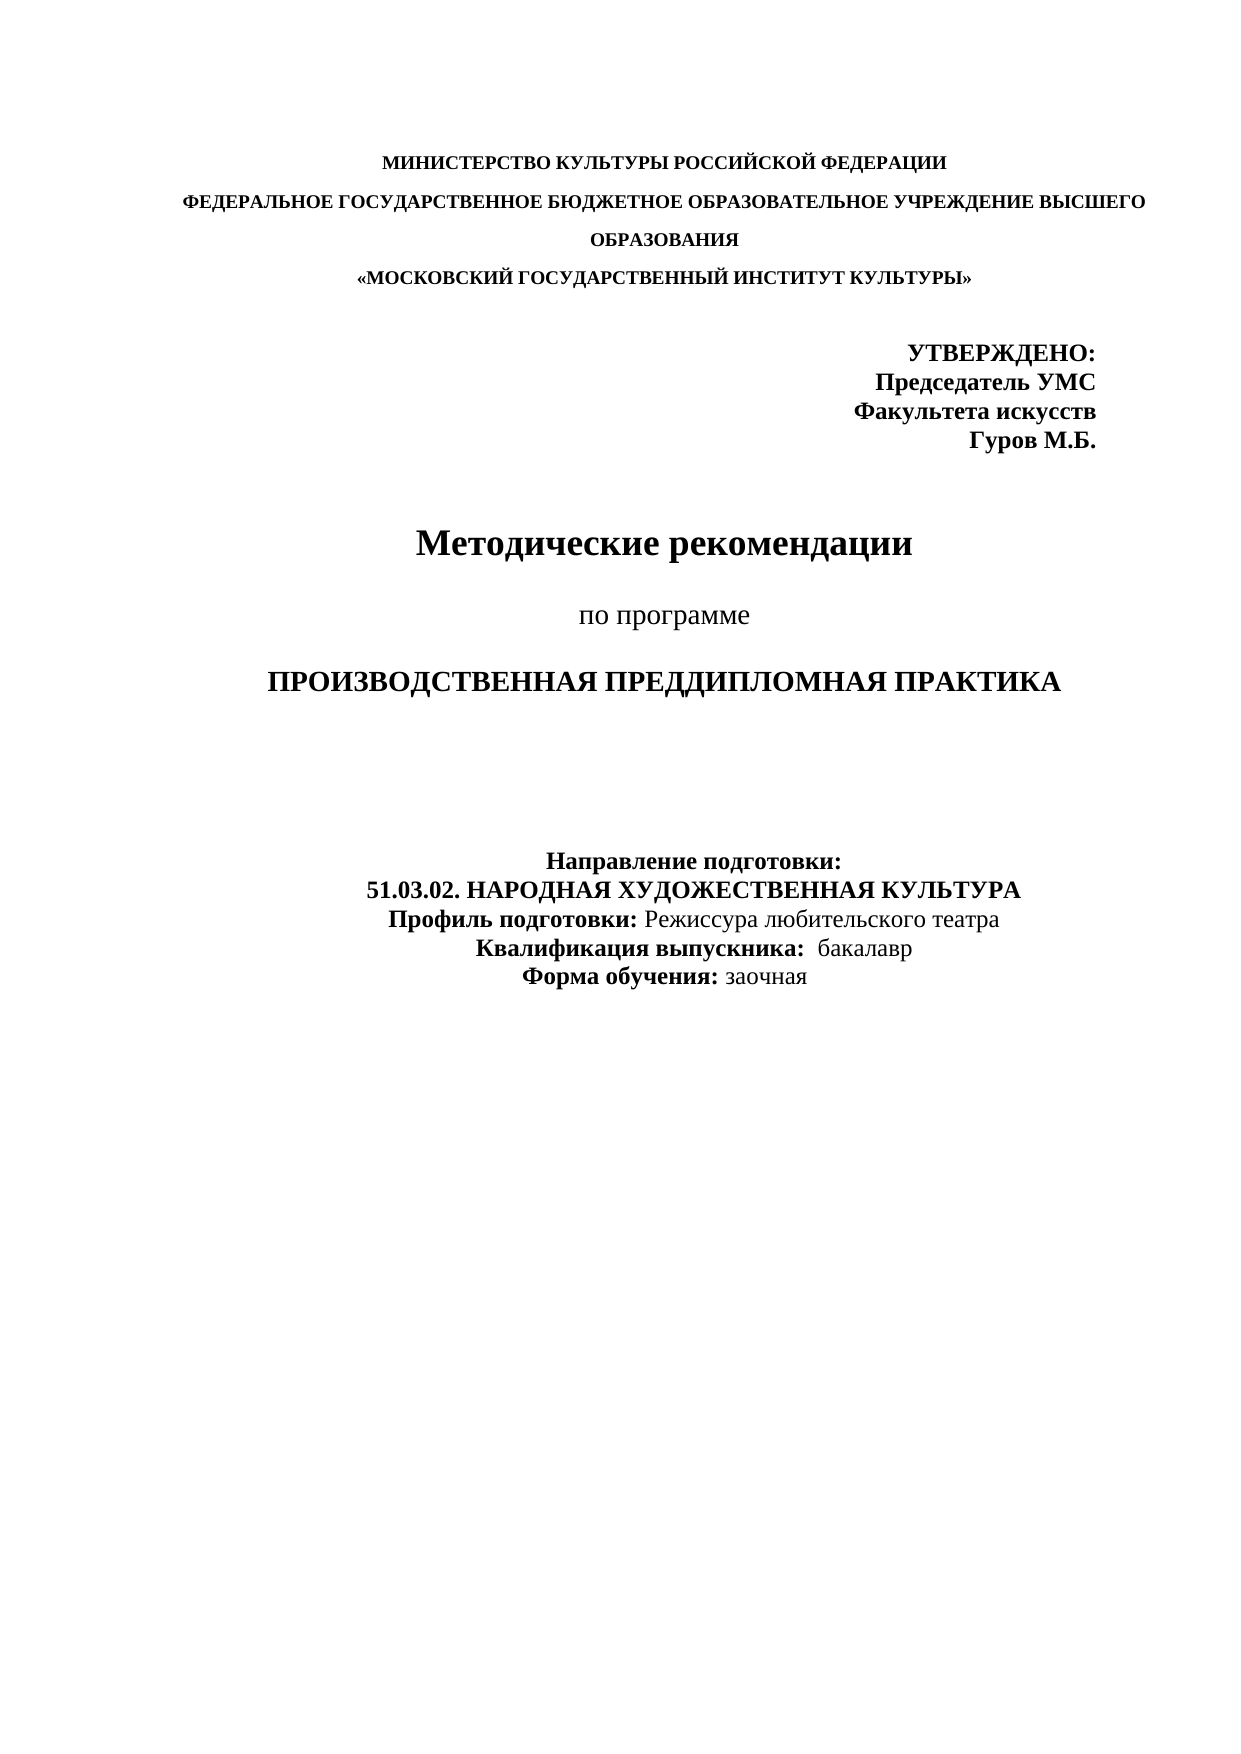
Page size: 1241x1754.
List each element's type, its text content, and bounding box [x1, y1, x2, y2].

text Квалификация выпускника: бакалавр [177, 933, 1152, 961]
text ПРОИЗВОДСТВЕННАЯ ПРЕДДИПЛОМНАЯ ПРАКТИКА [177, 664, 1152, 698]
text ФЕДЕРАЛЬНОЕ ГОСУДАРСТВЕННОЕ БЮДЖЕТНОЕ ОБРАЗОВАТЕЛЬНОЕ УЧРЕЖДЕНИЕ ВЫСШЕГО ОБРАЗОВАНИЯ [177, 190, 1152, 267]
text Форма обучения: заочная [177, 961, 1152, 990]
text 51.03.02. НАРОДНАЯ ХУДОЖЕСТВЕННАЯ КУЛЬТУРА [177, 875, 1152, 904]
text Методические рекомендации [177, 521, 1152, 564]
text по программе [177, 597, 1152, 631]
text Профиль подготовки: Режиссура любительского театра [177, 904, 1152, 933]
text МИНИСТЕРСТВО КУЛЬТУРЫ РОССИЙСКОЙ ФЕДЕРАЦИИ [177, 152, 1152, 190]
text Направление подготовки: [177, 846, 1152, 875]
text «МОСКОВСКИЙ ГОСУДАРСТВЕННЫЙ ИНСТИТУТ КУЛЬТУРЫ» [177, 267, 1152, 305]
table_header УТВЕРЖДЕНО: Председатель УМС Факультета искусств Гуров М.Б. [665, 339, 1107, 453]
